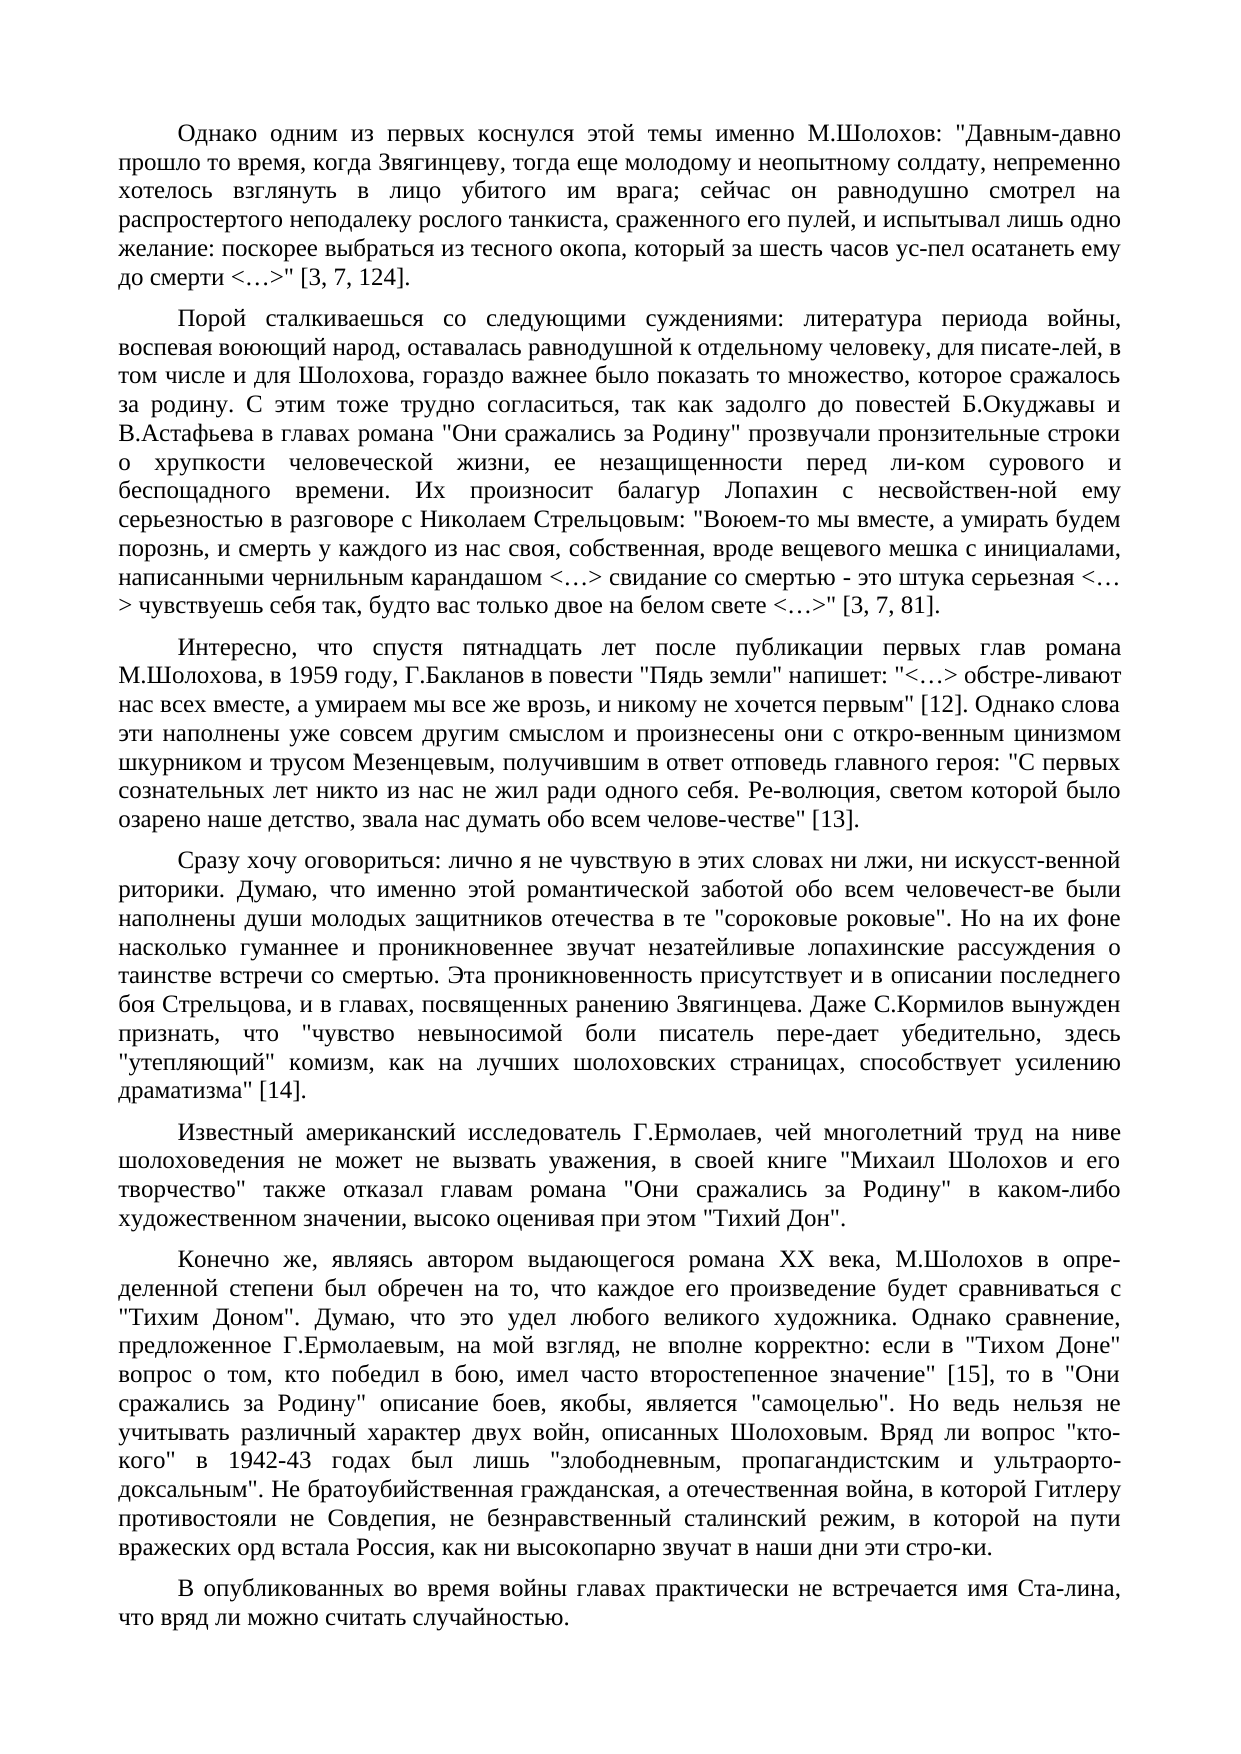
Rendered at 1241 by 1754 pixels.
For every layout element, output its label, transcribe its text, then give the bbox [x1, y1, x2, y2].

text Порой сталкиваешься со следующими суждениями: литература периода войны, воспевая воюющий народ, оставалась равнодушной к отдельному человеку, для писате-лей, в том числе и для Шолохова, гораздо важнее было показать то множество, которое сражалось за родину. С этим тоже трудно согласиться, так как задолго до повестей Б.Окуджавы и В.Астафьева в главах романа "Они сражались за Родину" прозвучали пронзительные строки о хрупкости человеческой жизни, ее незащищенности перед ли-ком сурового и беспощадного времени. Их произносит балагур Лопахин с несвойствен-ной ему серьезностью в разговоре с Николаем Стрельцовым: "Воюем-то мы вместе, а умирать будем порознь, и смерть у каждого из нас своя, собственная, вроде вещевого мешка с инициалами, написанными чернильным карандашом <…> свидание со смертью - это штука серьезная <…> чувствуешь себя так, будто вас только двое на белом свете <…>" [3, 7, 81]. [118, 303, 1122, 619]
text Конечно же, являясь автором выдающегося романа ХХ века, М.Шолохов в опре-деленной степени был обречен на то, что каждое его произведение будет сравниваться с "Тихим Доном". Думаю, что это удел любого великого художника. Однако сравнение, предложенное Г.Ермолаевым, на мой взгляд, не вполне корректно: если в "Тихом Доне" вопрос о том, кто победил в бою, имел часто второстепенное значение" [15], то в "Они сражались за Родину" описание боев, якобы, является "самоцелью". Но ведь нельзя не учитывать различный характер двух войн, описанных Шолоховым. Вряд ли вопрос "кто-кого" в 1942-43 годах был лишь "злободневным, пропагандистским и ультраорто-доксальным". Не братоубийственная гражданская, а отечественная война, в которой Гитлеру противостояли не Совдепия, не безнравственный сталинский режим, в которой на пути вражеских орд встала Россия, как ни высокопарно звучат в наши дни эти стро-ки. [118, 1244, 1122, 1561]
text В опубликованных во время войны главах практически не встречается имя Ста-лина, что вряд ли можно считать случайностью. [118, 1573, 1122, 1631]
text Однако одним из первых коснулся этой темы именно М.Шолохов: "Давным-давно прошло то время, когда Звягинцеву, тогда еще молодому и неопытному солдату, непременно хотелось взглянуть в лицо убитого им врага; сейчас он равнодушно смотрел на распростертого неподалеку рослого танкиста, сраженного его пулей, и испытывал лишь одно желание: поскорее выбраться из тесного окопа, который за шесть часов ус-пел осатанеть ему до смерти <…>" [3, 7, 124]. [118, 118, 1122, 291]
text Сразу хочу оговориться: лично я не чувствую в этих словах ни лжи, ни искусст-венной риторики. Думаю, что именно этой романтической заботой обо всем человечест-ве были наполнены души молодых защитников отечества в те "сороковые роковые". Но на их фоне насколько гуманнее и проникновеннее звучат незатейливые лопахинские рассуждения о таинстве встречи со смертью. Эта проникновенность присутствует и в описании последнего боя Стрельцова, и в главах, посвященных ранению Звягинцева. Даже С.Кормилов вынужден признать, что "чувство невыносимой боли писатель пере-дает убедительно, здесь "утепляющий" комизм, как на лучших шолоховских страницах, способствует усилению драматизма" [14]. [118, 846, 1122, 1104]
text Интересно, что спустя пятнадцать лет после публикации первых глав романа М.Шолохова, в 1959 году, Г.Бакланов в повести "Пядь земли" напишет: "<…> обстре-ливают нас всех вместе, а умираем мы все же врозь, и никому не хочется первым" [12]. Однако слова эти наполнены уже совсем другим смыслом и произнесены они с откро-венным цинизмом шкурником и трусом Мезенцевым, получившим в ответ отповедь главного героя: "С первых сознательных лет никто из нас не жил ради одного себя. Ре-волюция, светом которой было озарено наше детство, звала нас думать обо всем челове-честве" [13]. [118, 632, 1122, 833]
text Известный американский исследователь Г.Ермолаев, чей многолетний труд на ниве шолоховедения не может не вызвать уважения, в своей книге "Михаил Шолохов и его творчество" также отказал главам романа "Они сражались за Родину" в каком-либо художественном значении, высоко оценивая при этом "Тихий Дон". [118, 1117, 1122, 1232]
